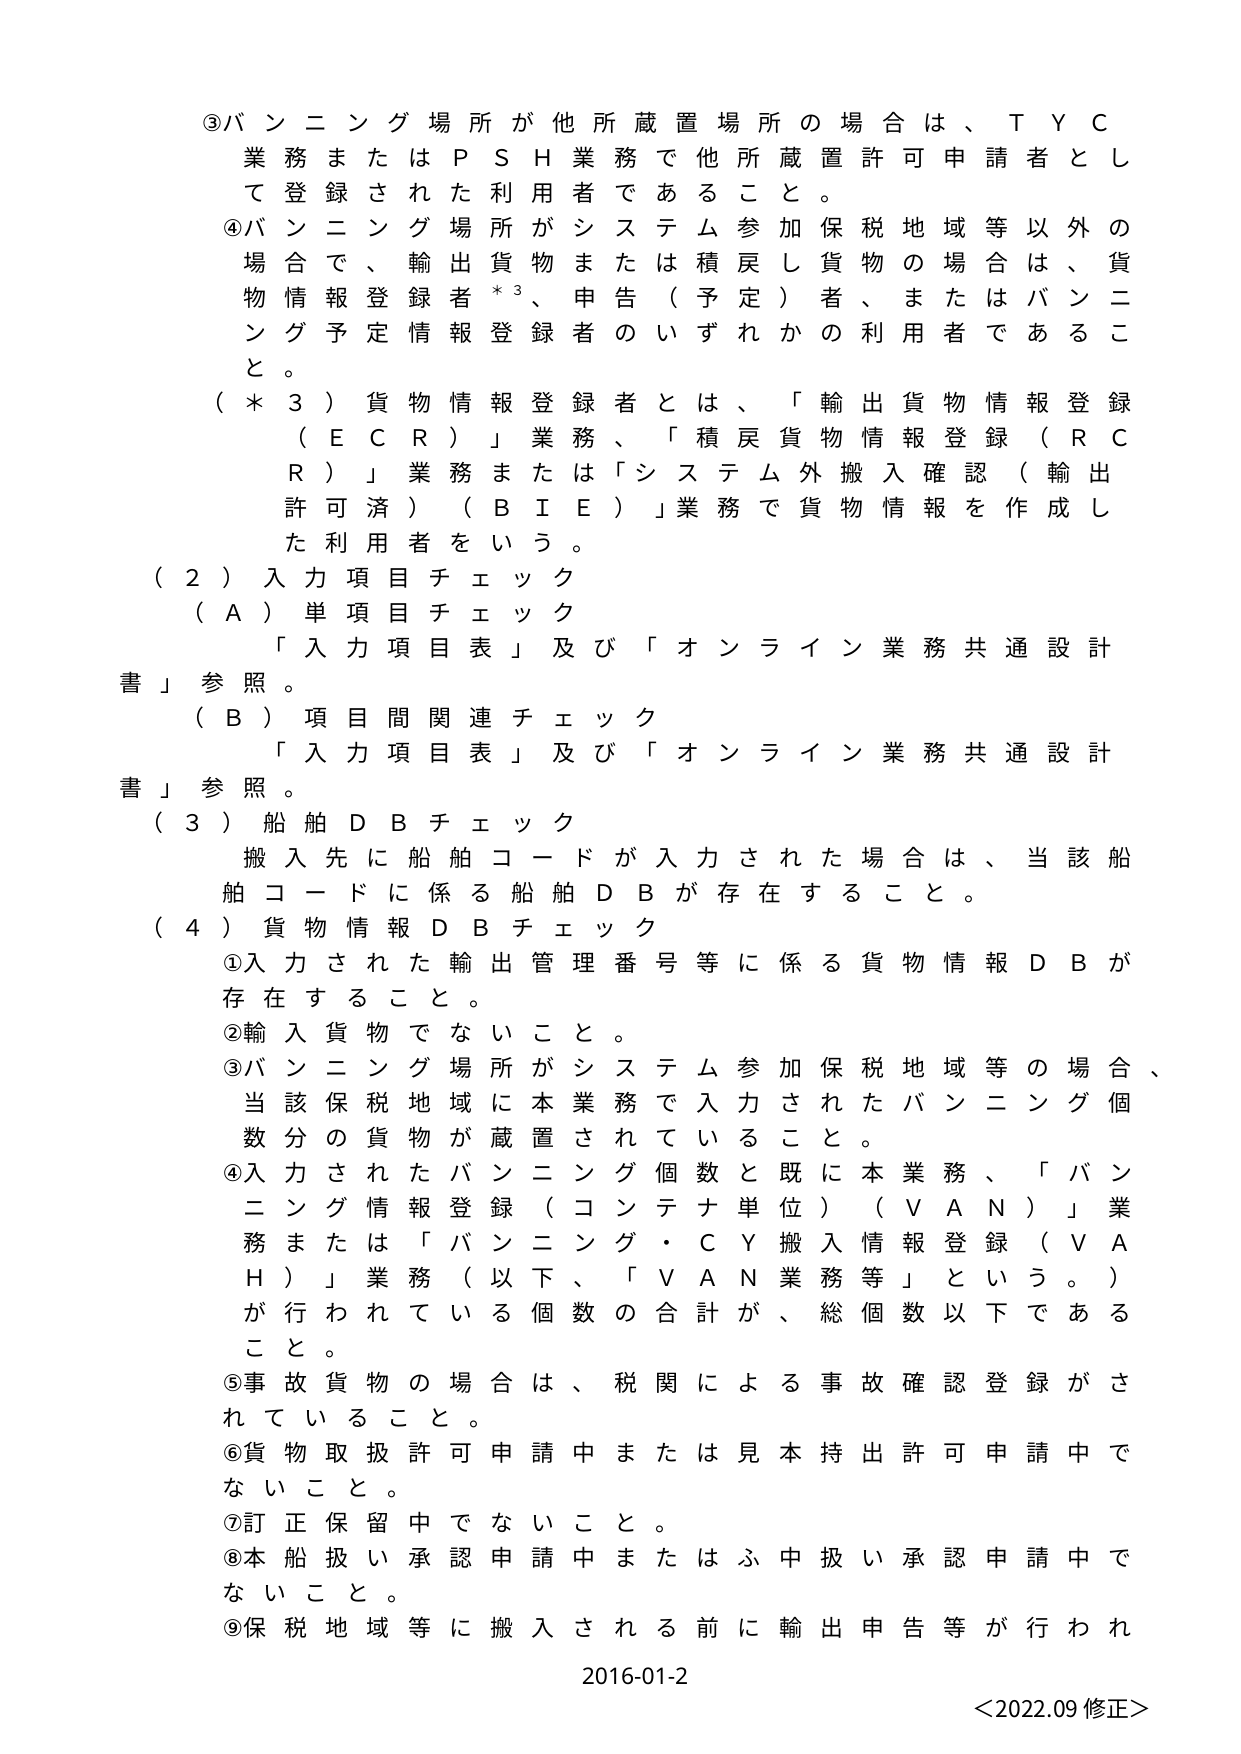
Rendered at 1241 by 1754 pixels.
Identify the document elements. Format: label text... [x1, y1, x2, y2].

text ⑦訂正保留中でないこと。 [202, 1504, 1150, 1539]
text （３）船舶ＤＢチェック [119, 804, 1150, 839]
text （４）貨物情報ＤＢチェック [140, 909, 1150, 944]
text ③バンニング場所が他所蔵置場所の場合は、ＴＹＣ業務またはＰＳＨ業務で他所蔵置許可申請者として登録された利用者であること。 [202, 104, 1150, 209]
text 「入力項目表」及び「オンライン業務共通設計書」参照。 [119, 734, 1150, 804]
text ④入力されたバンニング個数と既に本業務、「バンニング情報登録（コンテナ単位）（ＶＡＮ）」業務または「バンニング・ＣＹ搬入情報登録（ＶＡＨ）」業務（以下、「ＶＡＮ業務等」という。）が行われている個数の合計が、総個数以下であること。 [202, 1154, 1150, 1364]
text ④バンニング場所がシステム参加保税地域等以外の場合で、輸出貨物または積戻し貨物の場合は、貨物情報登録者＊３、申告（予定）者、またはバンニング予定情報登録者のいずれかの利用者であること。 [206, 209, 1150, 384]
text ⑧本船扱い承認申請中またはふ中扱い承認申請中でないこと。 [202, 1539, 1150, 1609]
text ⑥貨物取扱許可申請中または見本持出許可申請中でないこと。 [202, 1434, 1150, 1504]
text ②輸入貨物でないこと。 [119, 1014, 1150, 1049]
text （Ｂ）項目間関連チェック [119, 699, 1150, 734]
text ⑤事故貨物の場合は、税関による事故確認登録がされていること。 [202, 1364, 1150, 1434]
text 「入力項目表」及び「オンライン業務共通設計書」参照。 [119, 629, 1150, 699]
text （Ａ）単項目チェック [119, 594, 1150, 629]
text ③バンニング場所がシステム参加保税地域等の場合、当該保税地域に本業務で入力されたバンニング個数分の貨物が蔵置されていること。 [202, 1049, 1150, 1154]
text （＊３）貨物情報登録者とは、「輸出貨物情報登録（ＥＣＲ）」業務、「積戻貨物情報登録（ＲＣＲ）」業務または｢システム外搬入確認（輸出許可済）（ＢＩＥ）｣業務で貨物情報を作成した利用者をいう。 [200, 384, 1150, 559]
text （２）入力項目チェック [119, 559, 1150, 594]
text 搬入先に船舶コードが入力された場合は、当該船舶コードに係る船舶ＤＢが存在すること。 [202, 839, 1150, 909]
text ①入力された輸出管理番号等に係る貨物情報ＤＢが存在すること。 [202, 944, 1150, 1014]
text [202, 1609, 1150, 1644]
